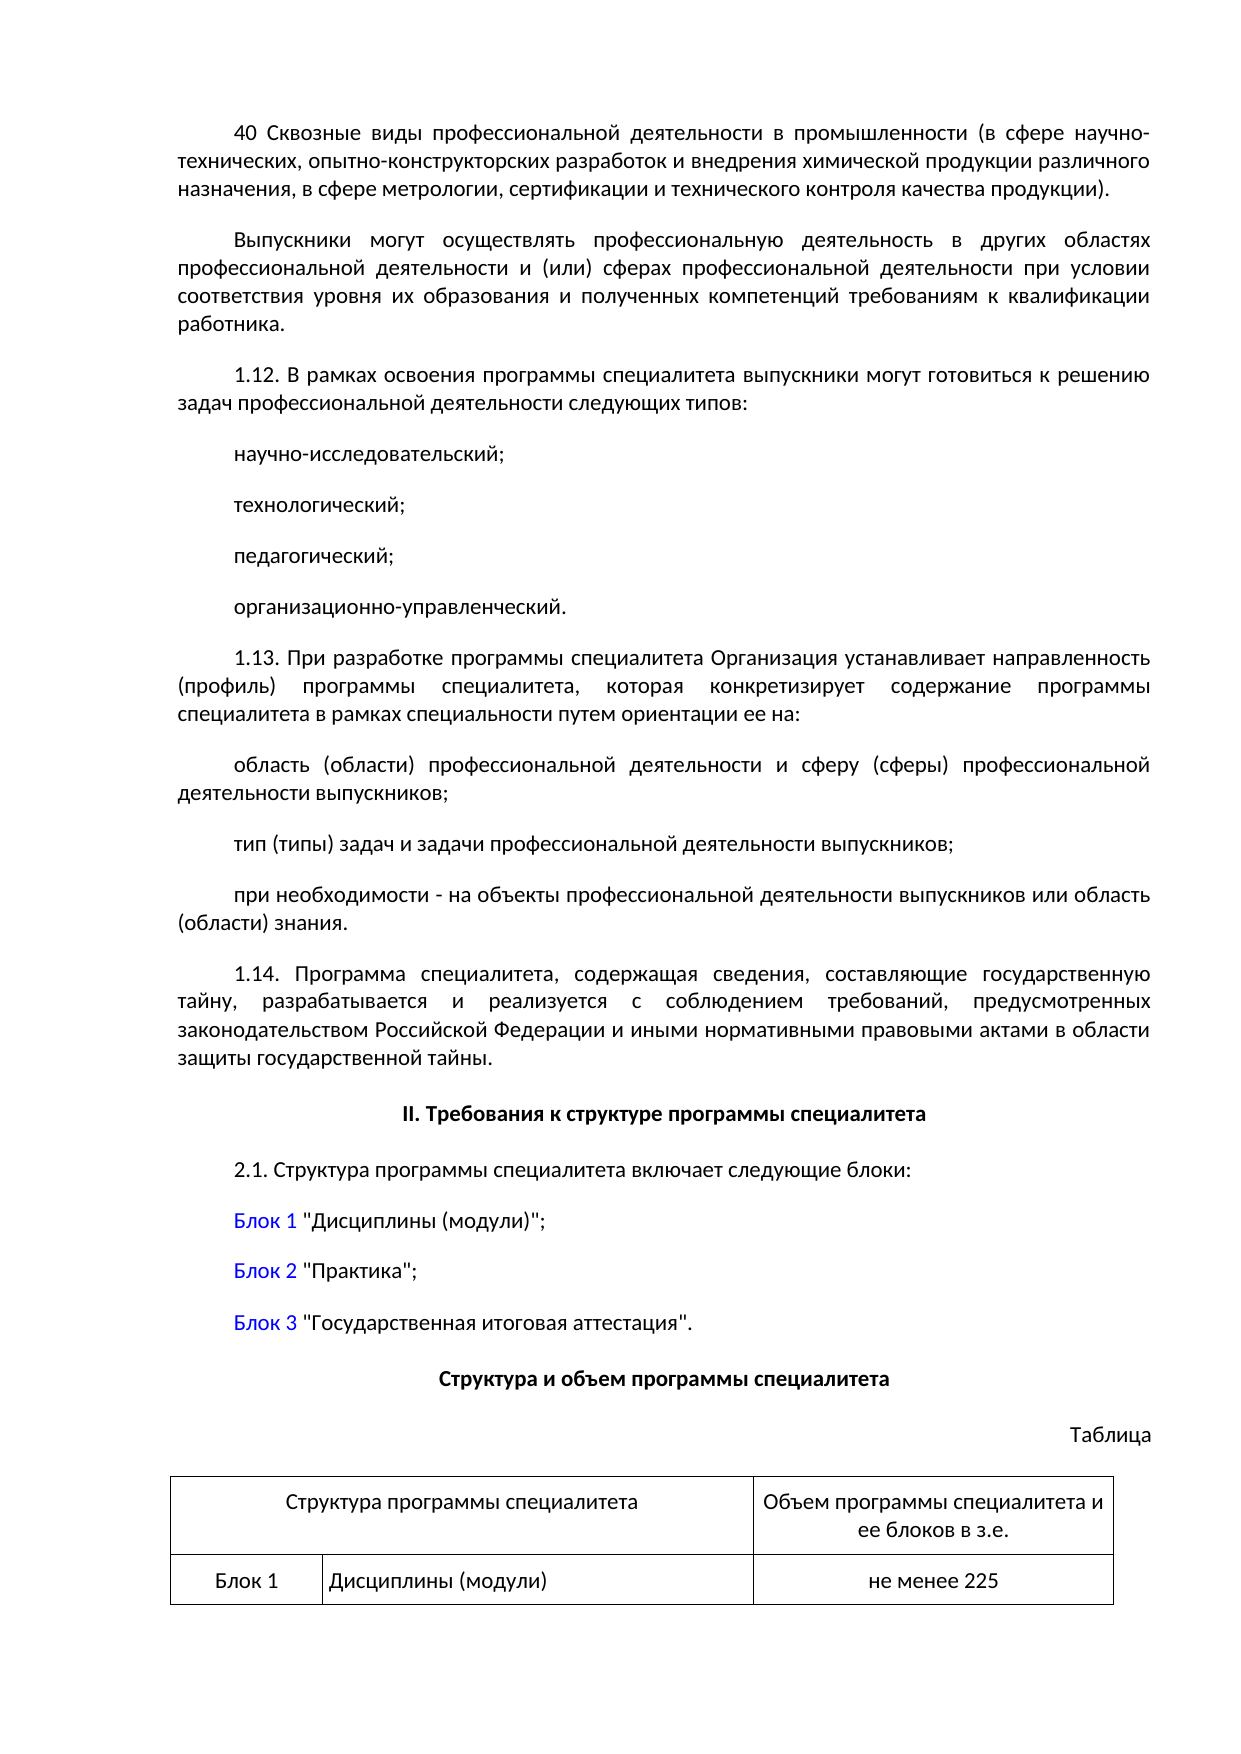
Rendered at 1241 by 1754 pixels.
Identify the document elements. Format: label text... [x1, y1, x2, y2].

text Блок 1 "Дисциплины (модули)"; [177, 1206, 1152, 1234]
text 1.12. В рамках освоения программы специалитета выпускники могут готовиться к решению задач профессиональной деятельности следующих типов: [177, 360, 1152, 416]
text при необходимости - на объекты профессиональной деятельности выпускников или область (области) знания. [177, 880, 1152, 936]
title Структура и объем программы специалитета [177, 1364, 1152, 1392]
table_cell Дисциплины (модули) [323, 1555, 753, 1604]
text Блок 3 "Государственная итоговая аттестация". [177, 1308, 1152, 1336]
text Выпускники могут осуществлять профессиональную деятельность в других областях профессиональной деятельности и (или) сферах профессиональной деятельности при условии соответствия уровня их образования и полученных компетенций требованиям к квалификации работника. [177, 225, 1152, 337]
text организационно-управленческий. [177, 592, 1152, 620]
title II. Требования к структуре программы специалитета [177, 1099, 1152, 1127]
text педагогический; [177, 541, 1152, 569]
text область (области) профессиональной деятельности и сферу (сферы) профессиональной деятельности выпускников; [177, 750, 1152, 806]
table_header Объем программы специалитета и ее блоков в з.е. [754, 1477, 1113, 1554]
table_cell Блок 1 [171, 1555, 322, 1604]
text 2.1. Структура программы специалитета включает следующие блоки: [177, 1155, 1152, 1183]
text 1.14. Программа специалитета, содержащая сведения, составляющие государственную тайну, разрабатывается и реализуется с соблюдением требований, предусмотренных законодательством Российской Федерации и иными нормативными правовыми актами в области защиты государственной тайны. [177, 959, 1152, 1071]
text научно-исследовательский; [177, 439, 1152, 467]
text тип (типы) задач и задачи профессиональной деятельности выпускников; [177, 829, 1152, 857]
text 40 Сквозные виды профессиональной деятельности в промышленности (в сфере научно-технических, опытно-конструкторских разработок и внедрения химической продукции различного назначения, в сфере метрологии, сертификации и технического контроля качества продукции). [177, 118, 1152, 202]
text Блок 2 "Практика"; [177, 1257, 1152, 1285]
table_cell не менее 225 [754, 1555, 1113, 1604]
text технологический; [177, 490, 1152, 518]
text 1.13. При разработке программы специалитета Организация устанавливает направленность (профиль) программы специалитета, которая конкретизирует содержание программы специалитета в рамках специальности путем ориентации ее на: [177, 643, 1152, 727]
table_header Структура программы специалитета [171, 1477, 753, 1554]
text Таблица [177, 1420, 1152, 1448]
